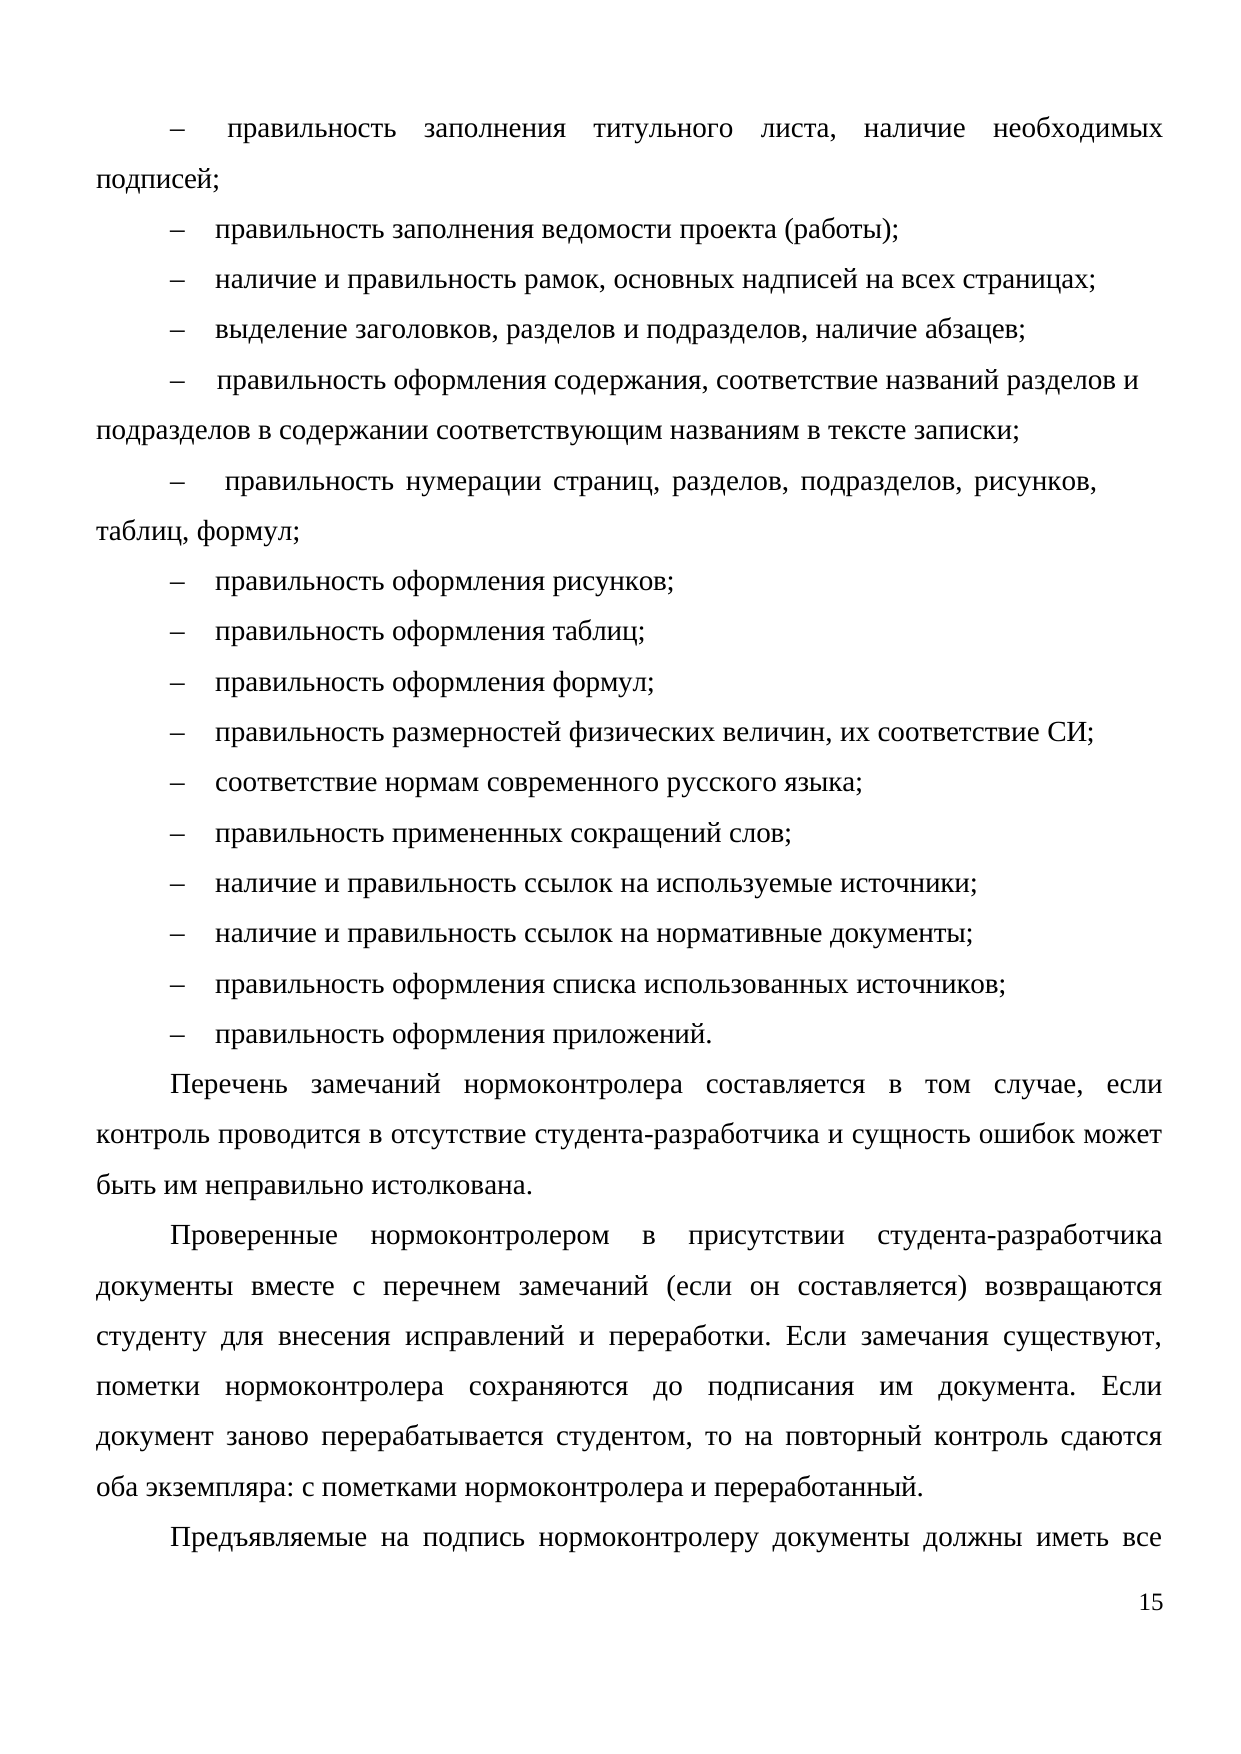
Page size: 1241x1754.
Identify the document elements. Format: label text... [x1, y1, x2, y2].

list правильность оформления формул; [96, 664, 1163, 697]
list выделение заголовков, разделов и подразделов, наличие абзацев; [96, 312, 1163, 345]
list правильность заполнения ведомости проекта (работы); [96, 211, 1163, 244]
list правильность примененных сокращений слов; [96, 815, 1163, 848]
list правильность оформления списка использованных источников; [96, 966, 1163, 999]
list наличие и правильность ссылок на используемые источники; [96, 865, 1163, 899]
list правильность размерностей физических величин, их соответствие СИ; [96, 714, 1163, 748]
list правильность оформления таблиц; [96, 613, 1163, 647]
list наличие и правильность ссылок на нормативные документы; [96, 915, 1163, 949]
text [96, 1519, 1163, 1553]
list наличие и правильность рамок, основных надписей на всех страницах; [96, 261, 1163, 295]
list правильность оформления приложений. [96, 1016, 1163, 1049]
text Проверенные нормоконтролером в присутствии студента-разработчика документы вместе с перечнем замечаний (если он составляется) возвращаются студенту для внесения исправлений и переработки. Если замечания существуют, пометки нормоконтролера сохраняются до подписания им документа. Если документ заново перерабатывается студентом, то на повторный контроль сдаются оба экземпляра: с пометками нормоконтролера и переработанный. [96, 1217, 1163, 1502]
list правильность заполнения титульного листа, наличие необходимых подписей; [96, 110, 1163, 194]
list правильность оформления рисунков; [96, 563, 1163, 597]
list соответствие нормам современного русского языка; [96, 764, 1163, 798]
text Перечень замечаний нормоконтролера составляется в том случае, если контроль проводится в отсутствие студента-разработчика и сущность ошибок может быть им неправильно истолкована. [96, 1066, 1163, 1201]
list правильность оформления содержания, соответствие названий разделов и подразделов в содержании соответствующим названиям в тексте записки; [96, 362, 1163, 446]
list правильность нумерации страниц, разделов, подразделов, рисунков, таблиц, формул; [96, 463, 1163, 546]
